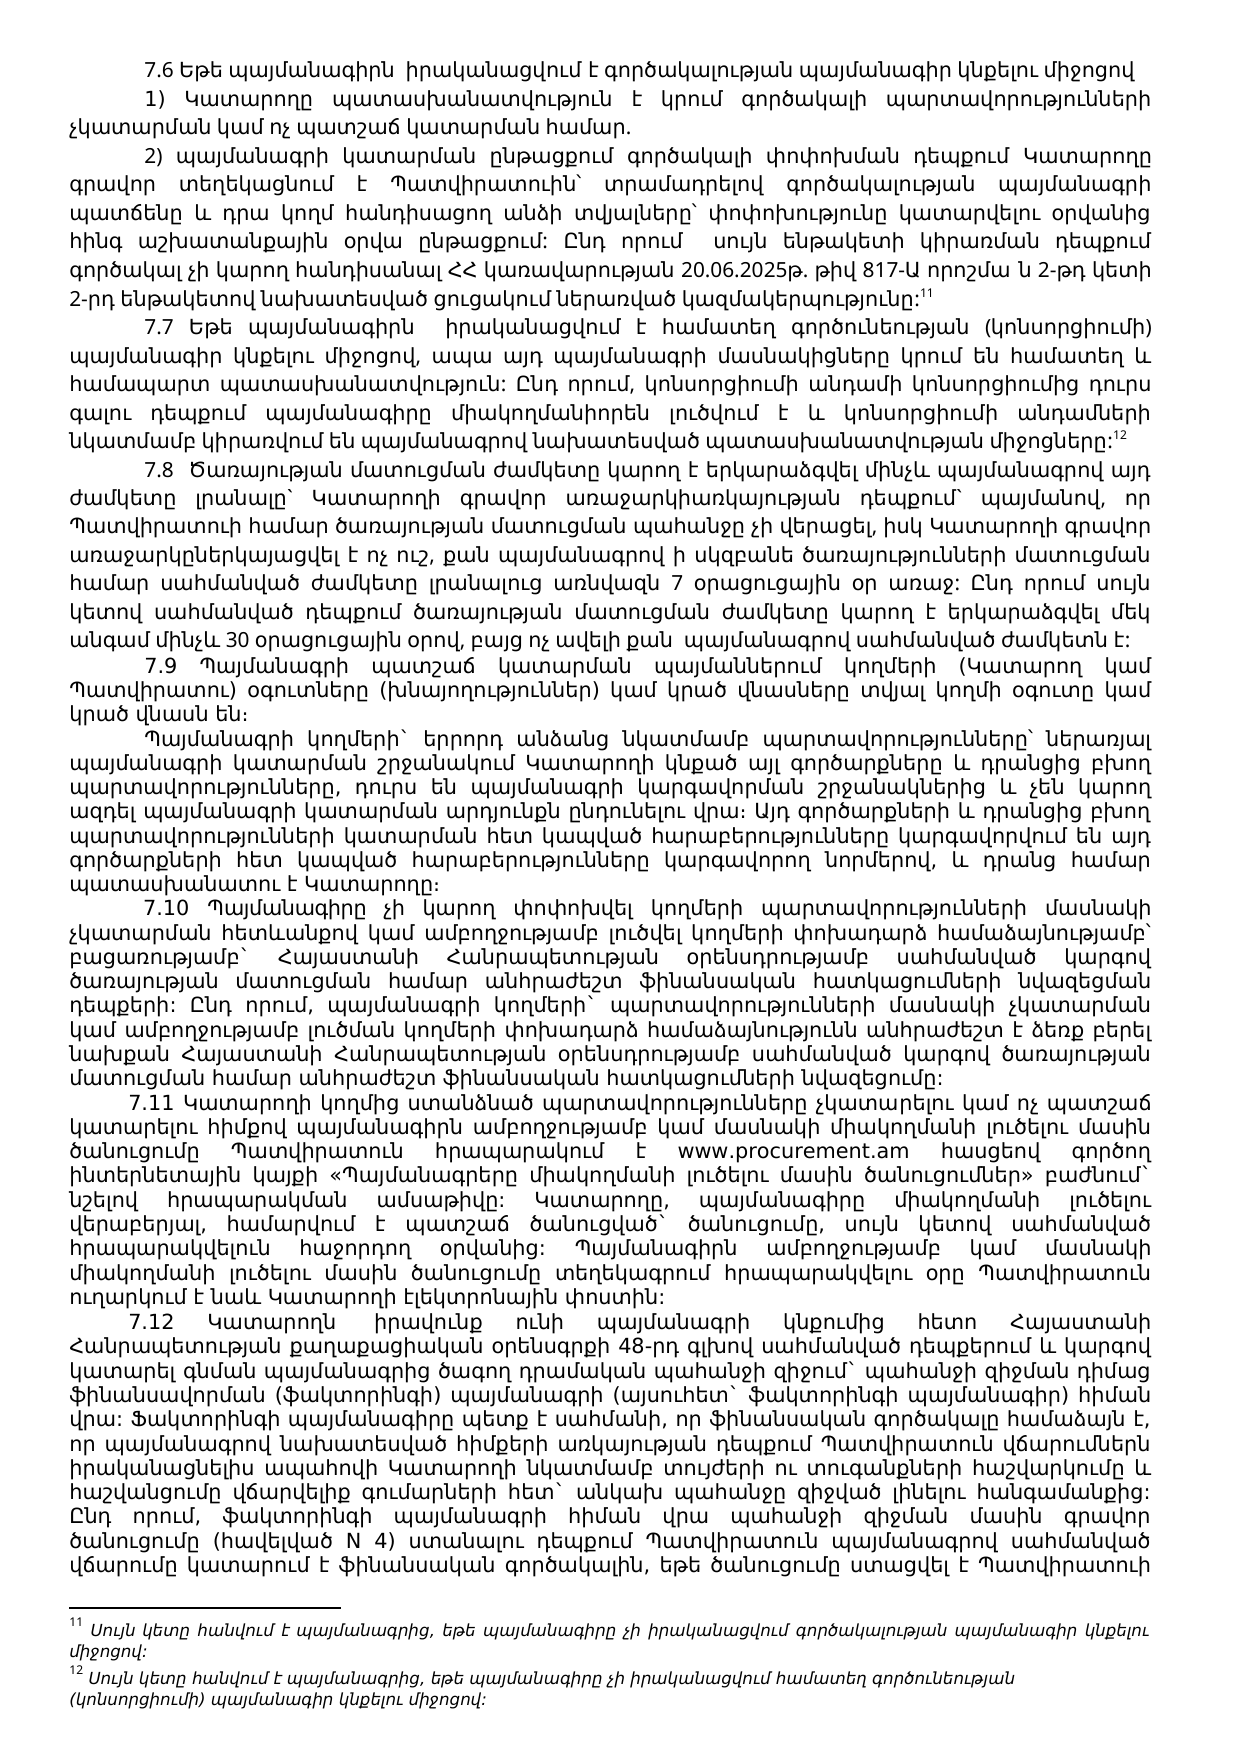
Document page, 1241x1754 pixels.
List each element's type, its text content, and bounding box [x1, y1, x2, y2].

text 7.8 Ծառայության մատուցման ժամկետը կարող է երկարաձգվել մինչև պայմանագրով այդ ժամկետը լրանալը` Կատարողի գրավոր առաջարկիառկայության դեպքում` պայմանով, որ Պատվիրատուի համար ծառայության մատուցման պահանջը չի վերացել, իսկ Կատարողի գրավոր առաջարկըներկայացվել է ոչ ուշ, քան պայմանագրով ի սկզբանե ծառայությունների մատուցման համար սահմանված ժամկետը լրանալուց առնվազն 7 օրացուցային օր առաջ: Ընդ որում սույն կետով սահմանված դեպքում ծառայության մատուցման ժամկետը կարող է երկարաձգվել մեկ անգամ մինչև 30 օրացուցային օրով, բայց ոչ ավելի քան պայմանագրով սահմանված ժամկետն է: [69, 455, 1152, 654]
text 7.6 Եթե պայմանագիրն իրականացվում է գործակալության պայմանագիր կնքելու միջոցով [69, 56, 1152, 84]
text 1) Կատարողը պատասխանատվություն է կրում գործակալի պարտավորությունների չկատարման կամ ոչ պատշաճ կատարման համար. [69, 84, 1152, 141]
text 7.7 Եթե պայմանագիրն իրականացվում է համատեղ գործունեության (կոնսորցիումի) պայմանագիր կնքելու միջոցով, ապա այդ պայմանագրի մասնակիցները կրում են համատեղ և համապարտ պատասխանատվություն: Ընդ որում, կոնսորցիումի անդամի կոնսորցիումից դուրս գալու դեպքում պայմանագիրը միակողմանիորեն լուծվում է և կոնսորցիումի անդամների նկատմամբ կիրառվում են պայմանագրով նախատեսված պատասխանատվության միջոցները: [69, 312, 1152, 455]
text Պայմանագրի կողմերի` երրորդ անձանց նկատմամբ պարտավորությունները՝ ներառյալ պայմանագրի կատարման շրջանակում Կատարողի կնքած այլ գործարքները և դրանցից բխող պարտավորությունները, դուրս են պայմանագրի կարգավորման շրջանակներից և չեն կարող ազդել պայմանագրի կատարման արդյունքն ընդունելու վրա։ Այդ գործարքների և դրանցից բխող պարտավորությունների կատարման հետ կապված հարաբերությունները կարգավորվում են այդ գործարքների հետ կապված հարաբերությունները կարգավորող նորմերով, և դրանց համար պատասխանատու է Կատարողը։ [69, 727, 1152, 896]
text 7.9 Պայմանագրի պատշաճ կատարման պայմաններում կողմերի (Կատարող կամ Պատվիրատու) օգուտները (խնայողություններ) կամ կրած վնասները տվյալ կողմի օգուտը կամ կրած վնասն են։ [69, 654, 1152, 727]
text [69, 1309, 1152, 1577]
text 2) պայմանագրի կատարման ընթացքում գործակալի փոփոխման դեպքում Կատարողը գրավոր տեղեկացնում է Պատվիրատուին՝ տրամադրելով գործակալության պայմանագրի պատճենը և դրա կողմ հանդիսացող անձի տվյալները՝ փոփոխությունը կատարվելու օրվանից հինգ աշխատանքային օրվա ընթացքում: Ընդ որում սույն ենթակետի կիրառման դեպքում գործակալ չի կարող հանդիսանալ ՀՀ կառավարության 20.06.2025թ. թիվ 817-Ա որոշմա ն 2-թդ կետի 2-րդ ենթակետով նախատեսված ցուցակում ներառված կազմակերպությունը: [69, 141, 1152, 312]
text 7.11 Կատարողի կողմից ստանձնած պարտավորությունները չկատարելու կամ ոչ պատշաճ կատարելու հիմքով պայմանագիրն ամբողջությամբ կամ մասնակի միակողմանի լուծելու մասին ծանուցումը Պատվիրատուն հրապարակում է www.procurement.am հասցեով գործող ինտերնետային կայքի «Պայմանագրերը միակողմանի լուծելու մասին ծանուցումներ» բաժնում` նշելով հրապարակման ամսաթիվը: Կատարողը, պայմանագիրը միակողմանի լուծելու վերաբերյալ, համարվում է պատշաճ ծանուցված` ծանուցումը, սույն կետով սահմանված հրապարակվելուն հաջորդող օրվանից: Պայմանագիրն ամբողջությամբ կամ մասնակի միակողմանի լուծելու մասին ծանուցումը տեղեկագրում հրապարակվելու օրը Պատվիրատուն ուղարկում է նաև Կատարողի էլեկտրոնային փոստին: [69, 1091, 1152, 1309]
text 7.10 Պայմանագիրը չի կարող փոփոխվել կողմերի պարտավորությունների մասնակի չկատարման հետևանքով կամ ամբողջությամբ լուծվել կողմերի փոխադարձ համաձայնությամբ՝ բացառությամբ` Հայաստանի Հանրապետության օրենսդրությամբ սահմանված կարգով ծառայության մատուցման համար անհրաժեշտ ֆինանսական հատկացումների նվազեցման դեպքերի: Ընդ որում, պայմանագրի կողմերի` պարտավորությունների մասնակի չկատարման կամ ամբողջությամբ լուծման կողմերի փոխադարձ համաձայնությունն անհրաժեշտ է ձեռք բերել նախքան Հայաստանի Հանրապետության օրենսդրությամբ սահմանված կարգով ծառայության մատուցման համար անհրաժեշտ ֆինանսական հատկացումների նվազեցումը: [69, 896, 1152, 1091]
